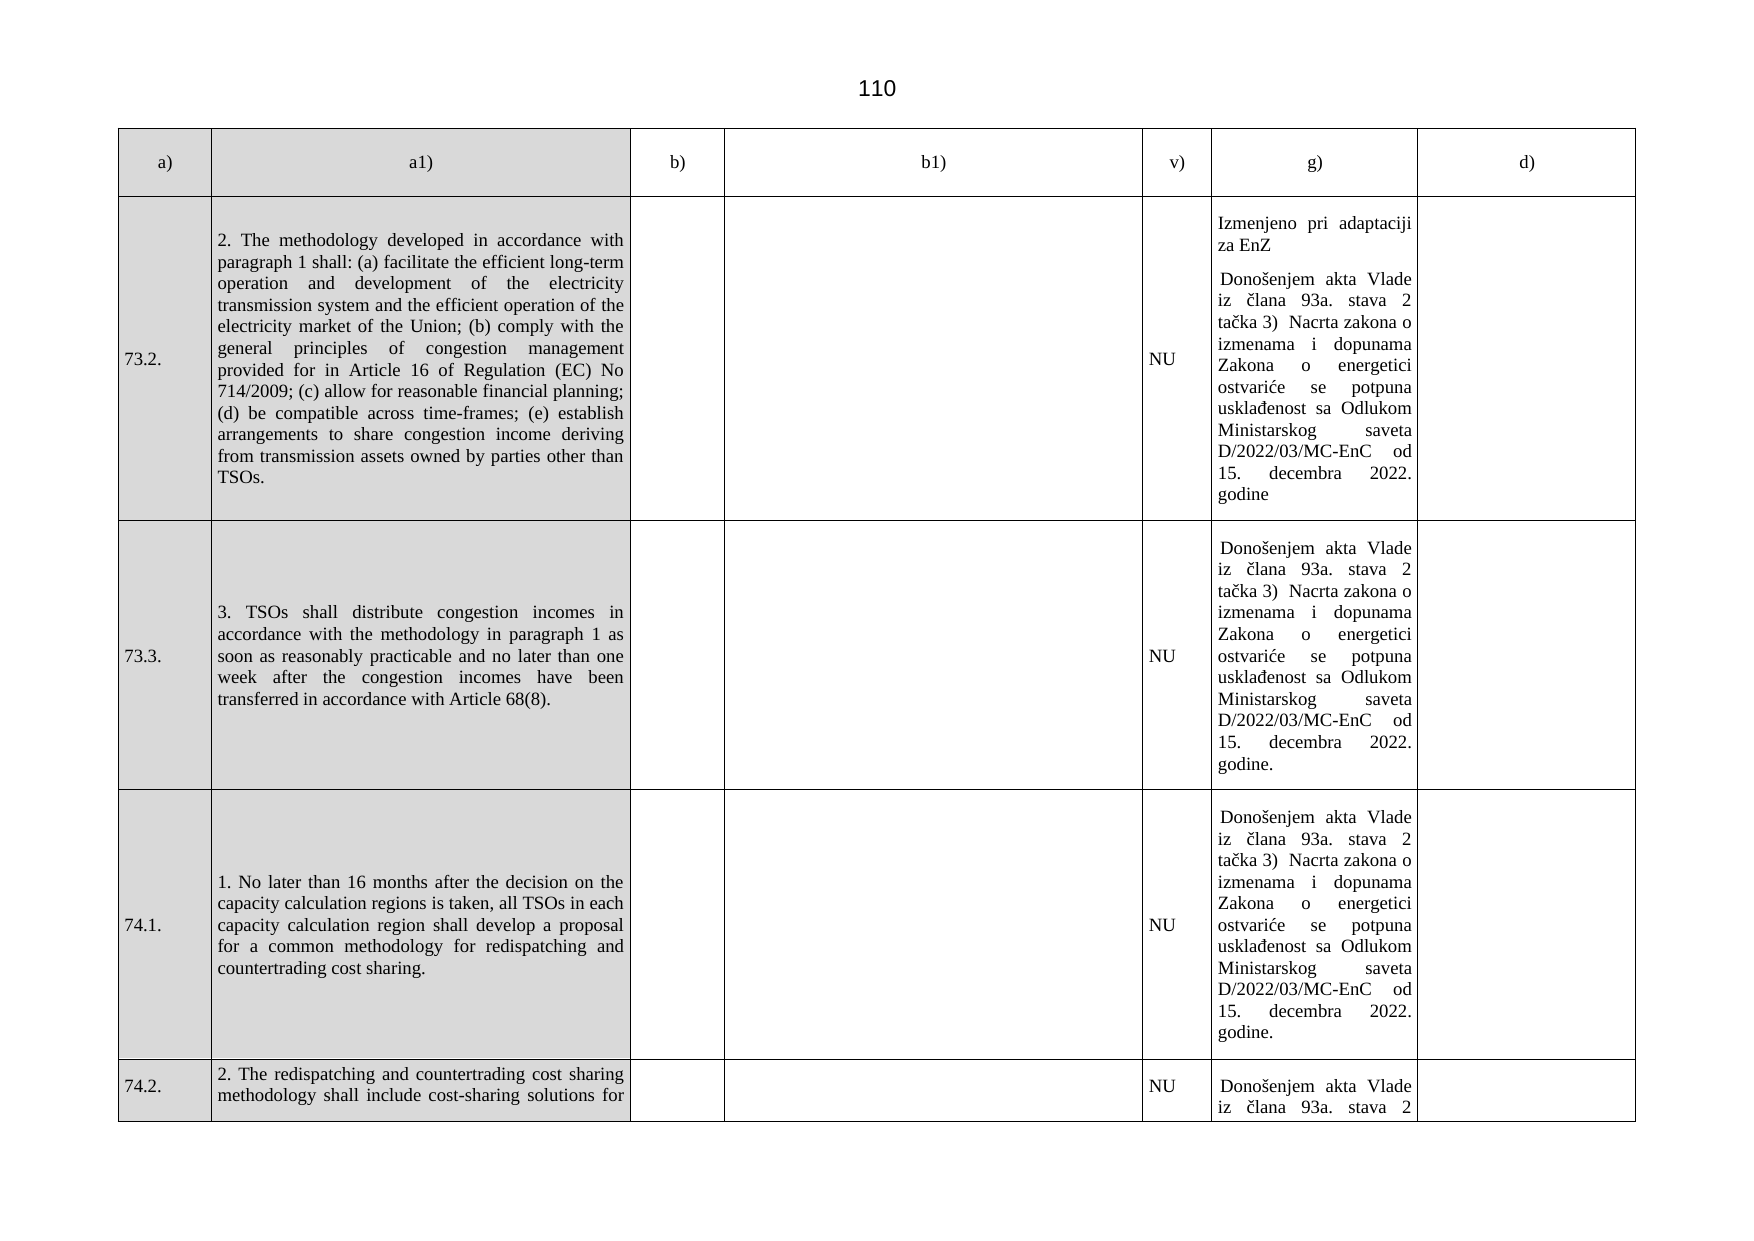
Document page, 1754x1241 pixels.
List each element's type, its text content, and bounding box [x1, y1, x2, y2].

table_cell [1212, 1060, 1417, 1121]
table_cell [1418, 197, 1635, 520]
table_cell [631, 521, 724, 789]
table_cell [631, 1060, 724, 1121]
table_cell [212, 1060, 630, 1121]
table_cell [631, 790, 724, 1058]
table_cell 73.2. [119, 197, 211, 520]
table_cell [631, 197, 724, 520]
table_cell [1418, 521, 1635, 789]
table_header g) [1212, 129, 1417, 196]
table_cell NU [1143, 197, 1211, 520]
table_cell [725, 1060, 1142, 1121]
table_cell [1418, 1060, 1635, 1121]
table_header a) [119, 129, 211, 196]
table_header v) [1143, 129, 1211, 196]
table_cell NU [1143, 790, 1211, 1058]
table_cell NU [1143, 1060, 1211, 1121]
table_cell [725, 790, 1142, 1058]
table_cell [1418, 790, 1635, 1058]
table_cell 74.2. [119, 1060, 211, 1121]
table_cell 3. TSOs shall distribute congestion incomes in accordance with the methodology in paragraph 1 as soon as reasonably practicable and no later than one week after the congestion incomes have been transferred in accordance with Article 68(8). [212, 521, 630, 789]
table_cell [725, 197, 1142, 520]
table_cell 1. No later than 16 months after the decision on the capacity calculation regions is taken, all TSOs in each capacity calculation region shall develop a proposal for a common methodology for redispatching and countertrading cost sharing. [212, 790, 630, 1058]
table_header b) [631, 129, 724, 196]
table_cell 74.1. [119, 790, 211, 1058]
table_cell 2. The methodology developed in accordance with paragraph 1 shall: (a) facilitate the efficient long-term operation and development of the electricity transmission system and the efficient operation of the electricity market of the Union; (b) comply with the general principles of congestion management provided for in Article 16 of Regulation (EC) No 714/2009; (c) allow for reasonable financial planning; (d) be compatible across time-frames; (e) establish arrangements to share congestion income deriving from transmission assets owned by parties other than TSOs. [212, 197, 630, 520]
table_header d) [1418, 129, 1635, 196]
table_cell Izmenjeno pri adaptaciji za EnZ Donošenjem akta Vlade iz člana 93a. stava 2 tačka 3) Nacrta zakona o izmenama i dopunama Zakona o energetici ostvariće se potpuna usklađenost sa Odlukom Ministarskog saveta D/2022/03/MC-EnC od 15. decembra 2022. godine [1212, 197, 1417, 520]
table_header b1) [725, 129, 1142, 196]
table_cell [725, 521, 1142, 789]
table_cell NU [1143, 521, 1211, 789]
table_cell 73.3. [119, 521, 211, 789]
table_header a1) [212, 129, 630, 196]
